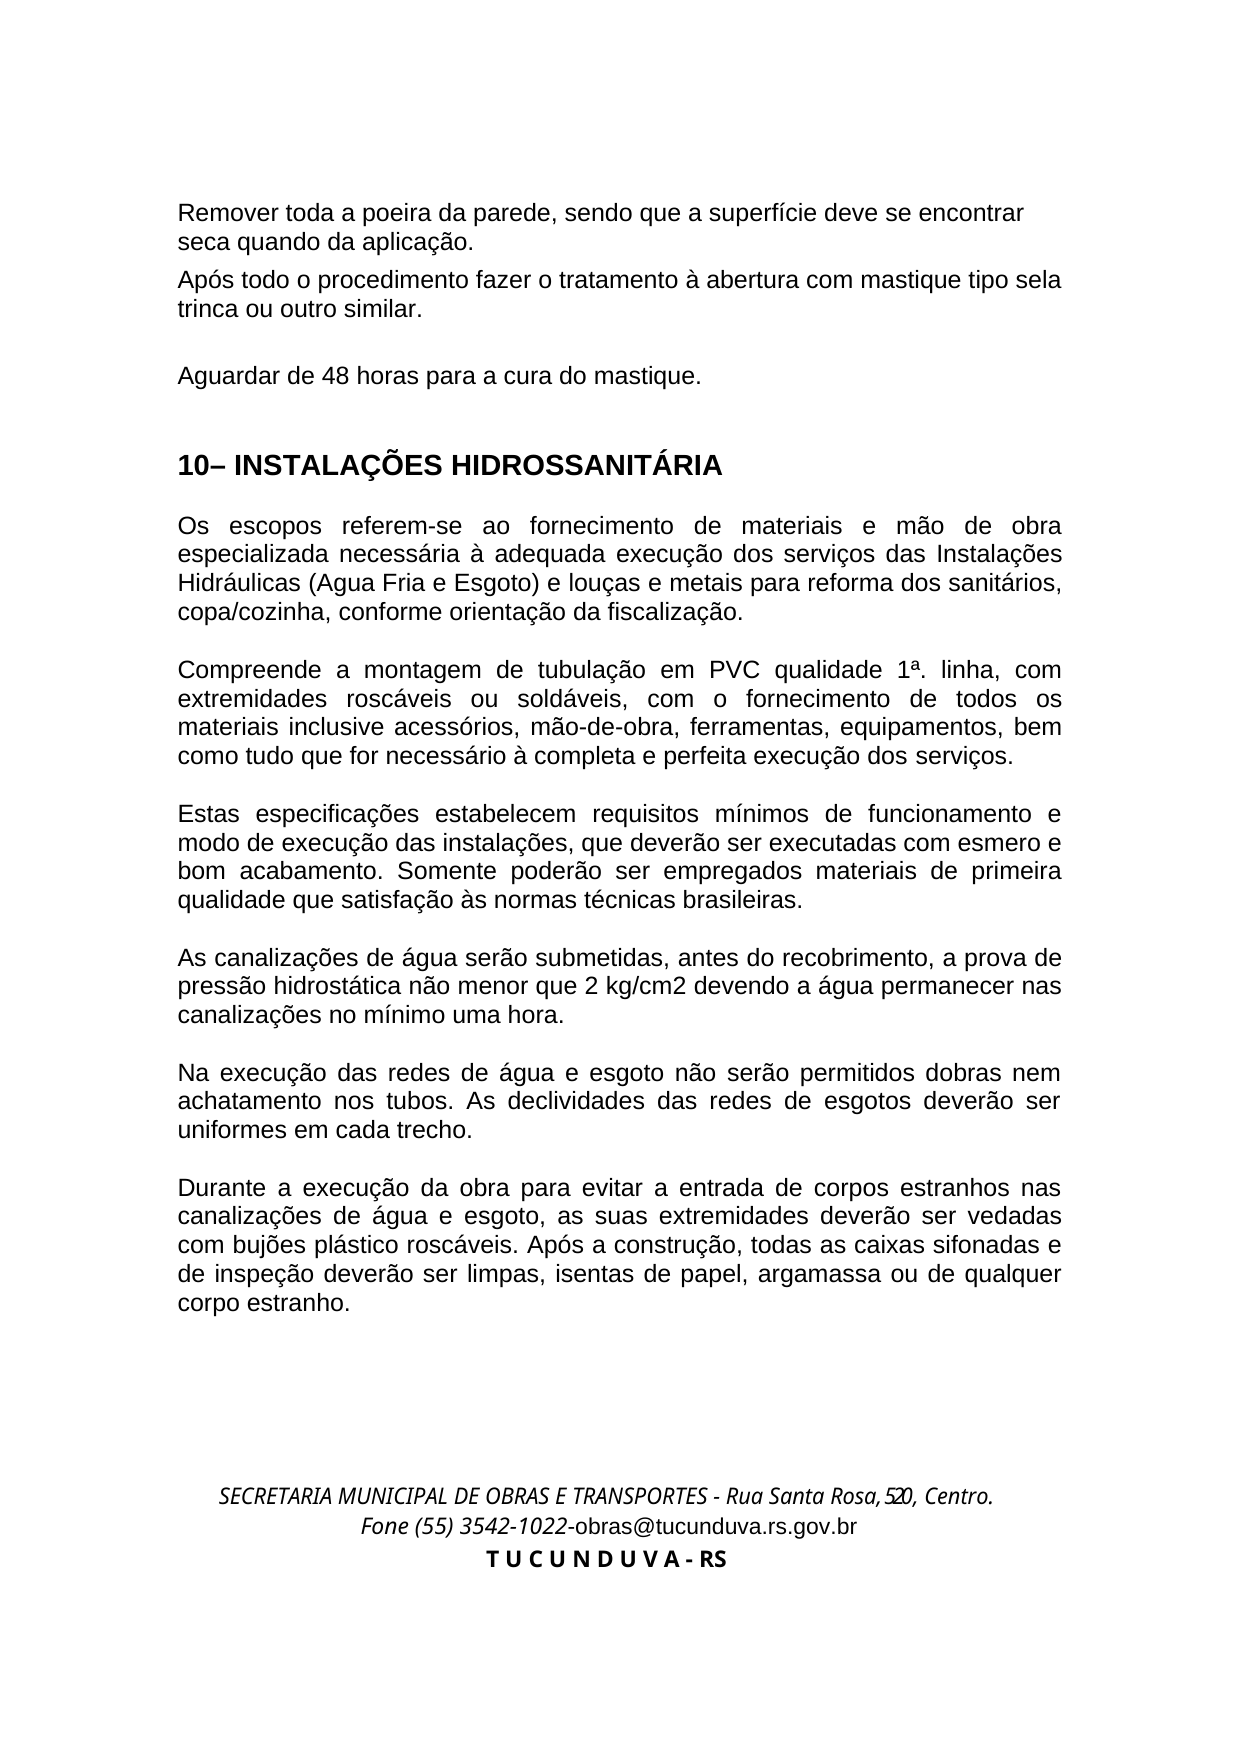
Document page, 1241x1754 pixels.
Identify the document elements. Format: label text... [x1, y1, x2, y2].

text Compreende a montagem de tubulação em PVC qualidade 1ª. linha, com extremidades roscáveis ou soldáveis, com o fornecimento de todos os materiais inclusive acessórios, mão-de-obra, ferramentas, equipamentos, bem como tudo que for necessário à completa e perfeita execução dos serviços. [177, 655, 1063, 770]
subtitle 10– INSTALAÇÕES HIDROSSANITÁRIA [177, 448, 1082, 481]
text Durante a execução da obra para evitar a entrada de corpos estranhos nas canalizações de água e esgoto, as suas extremidades deverão ser vedadas com bujões plástico roscáveis. Após a construção, todas as caixas sifonadas e de inspeção deverão ser limpas, isentas de papel, argamassa ou de qualquer corpo estranho. [177, 1173, 1063, 1316]
text Na execução das redes de água e esgoto não serão permitidos dobras nem achatamento nos tubos. As declividades das redes de esgotos deverão ser uniformes em cada trecho. [177, 1058, 1063, 1144]
text Estas especificações estabelecem requisitos mínimos de funcionamento e modo de execução das instalações, que deverão ser executadas com esmero e bom acabamento. Somente poderão ser empregados materiais de primeira qualidade que satisfação às normas técnicas brasileiras. [177, 799, 1063, 914]
text Os escopos referem-se ao fornecimento de materiais e mão de obra especializada necessária à adequada execução dos serviços das Instalações Hidráulicas (Agua Fria e Esgoto) e louças e metais para reforma dos sanitários, copa/cozinha, conforme orientação da fiscalização. [177, 511, 1064, 626]
text Remover toda a poeira da parede, sendo que a superfície deve se encontrar seca quando da aplicação. [177, 198, 1061, 255]
text As canalizações de água serão submetidas, antes do recobrimento, a prova de pressão hidrostática não menor que 2 kg/cm2 devendo a água permanecer nas canalizações no mínimo uma hora. [177, 943, 1064, 1029]
text Após todo o procedimento fazer o tratamento à abertura com mastique tipo sela trinca ou outro similar. [177, 265, 1063, 323]
text Aguardar de 48 horas para a cura do mastique. [177, 361, 1082, 390]
